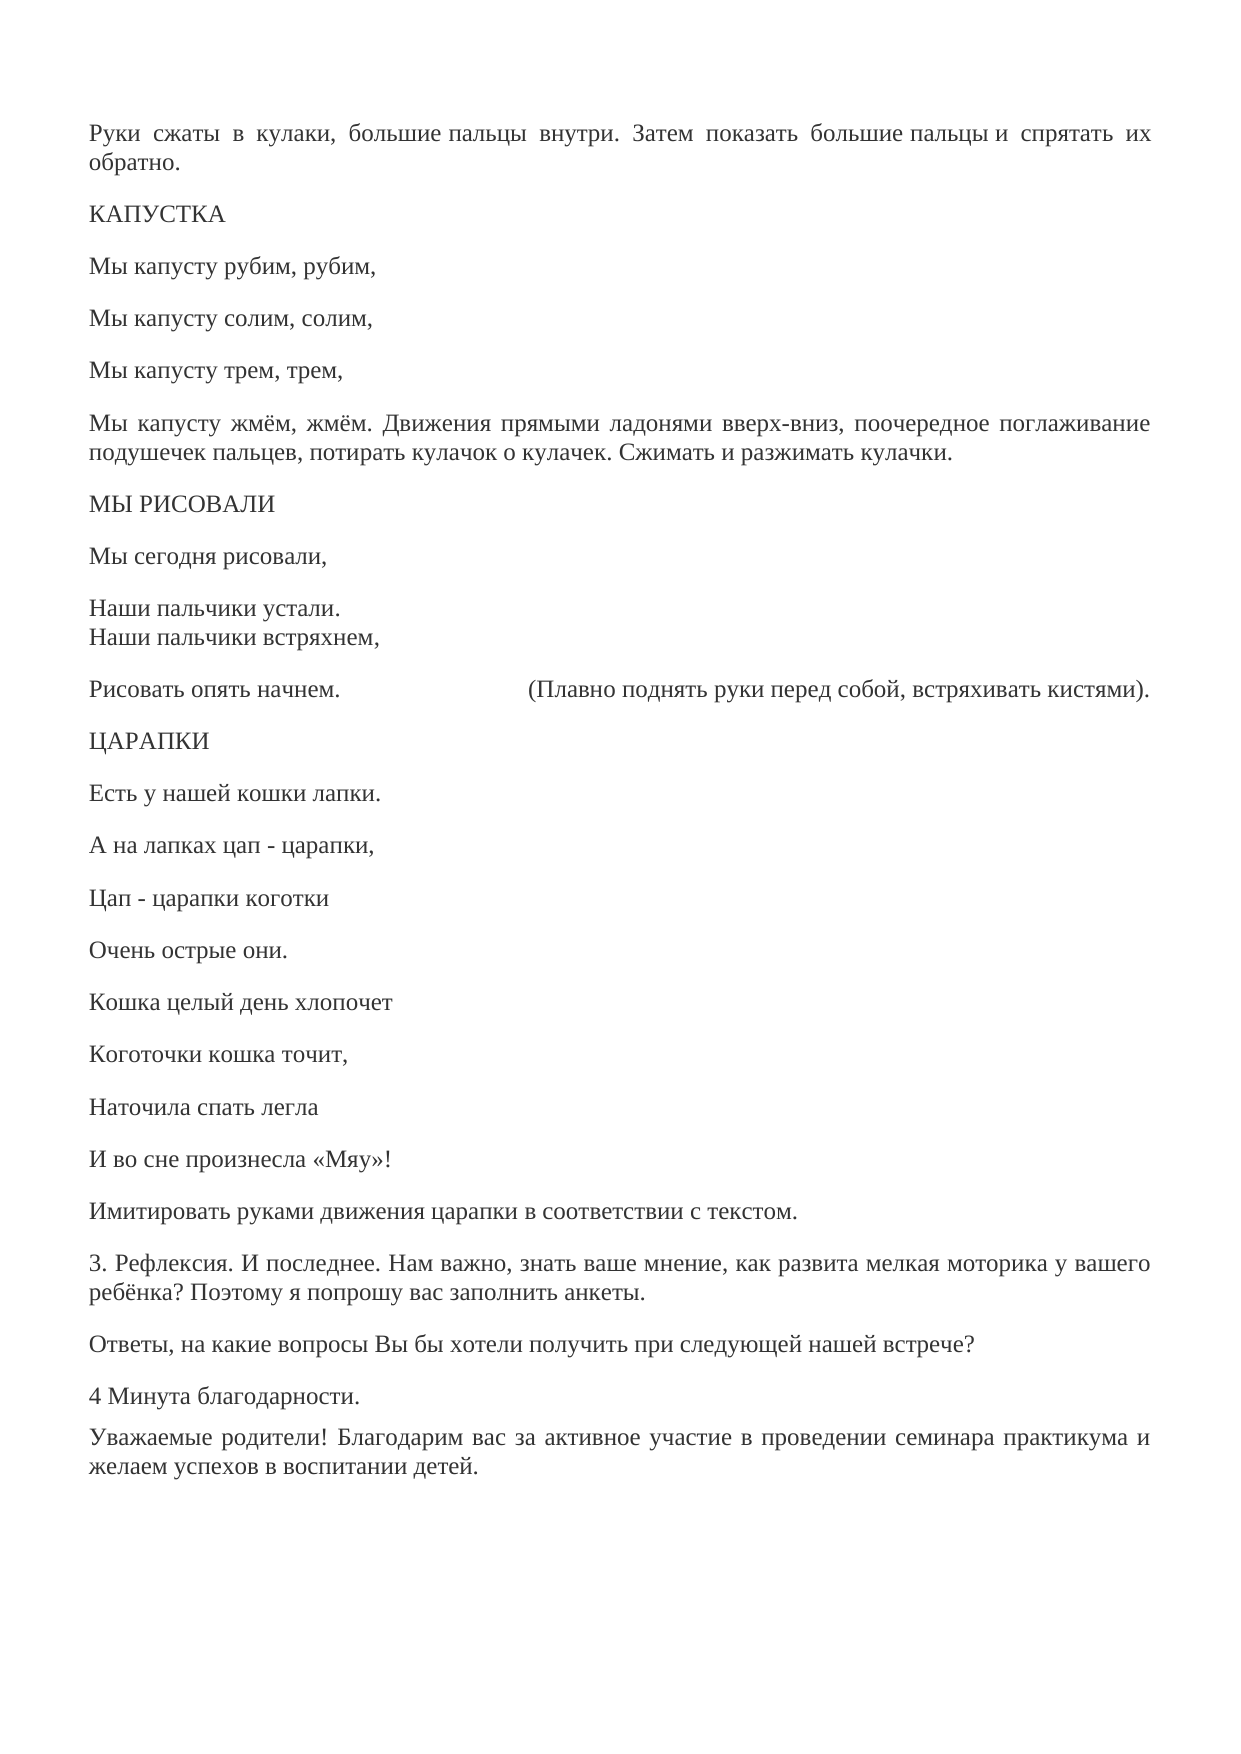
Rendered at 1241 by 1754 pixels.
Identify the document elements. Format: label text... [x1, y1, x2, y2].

text МЫ РИСОВАЛИ [89, 489, 1152, 517]
text И во сне произнесла «Мяу»! [89, 1144, 1152, 1172]
text 3. Рефлексия. И последнее. Нам важно, знать ваше мнение, как развита мелкая моторика у вашего ребёнка? Поэтому я попрошу вас заполнить анкеты. [89, 1248, 1152, 1306]
text Мы капусту солим, солим, [89, 303, 1152, 332]
text Мы капусту трем, трем, [89, 356, 1152, 384]
text Рисовать опять начнем. (Плавно поднять руки перед собой, встряхивать кистями). [89, 674, 1152, 703]
text ЦАРАПКИ [89, 726, 1152, 755]
text Кошка целый день хлопочет [89, 987, 1152, 1016]
text Уважаемые родители! Благодарим вас за активное участие в проведении семинара практикума и желаем успехов в воспитании детей. [89, 1422, 1152, 1480]
text Коготочки кошка точит, [89, 1039, 1152, 1068]
text Ответы, на какие вопросы Вы бы хотели получить при следующей нашей встрече? [89, 1329, 1152, 1358]
text Есть у нашей кошки лапки. [89, 778, 1152, 807]
text Имитировать руками движения царапки в соответствии с текстом. [89, 1196, 1152, 1225]
text Руки сжаты в кулаки, большие пальцы внутри. Затем показать большие пальцы и спрятать их обратно. [89, 118, 1152, 176]
text Мы сегодня рисовали, [89, 541, 1152, 570]
text Наши пальчики устали. [89, 593, 1152, 622]
text КАПУСТКА [89, 199, 1152, 228]
text Наши пальчики встряхнем, [89, 622, 1152, 651]
text Мы капусту рубим, рубим, [89, 251, 1152, 280]
text 4 Минута благодарности. [89, 1381, 1152, 1410]
text А на лапках цап - царапки, [89, 831, 1152, 859]
text Мы капусту жмём, жмём. Движения прямыми ладонями вверх-вниз, поочередное поглаживание подушечек пальцев, потирать кулачок о кулачек. Сжимать и разжимать кулачки. [89, 408, 1152, 465]
text Наточила спать легла [89, 1092, 1152, 1120]
text Цап - царапки коготки [89, 883, 1152, 912]
text Очень острые они. [89, 935, 1152, 964]
